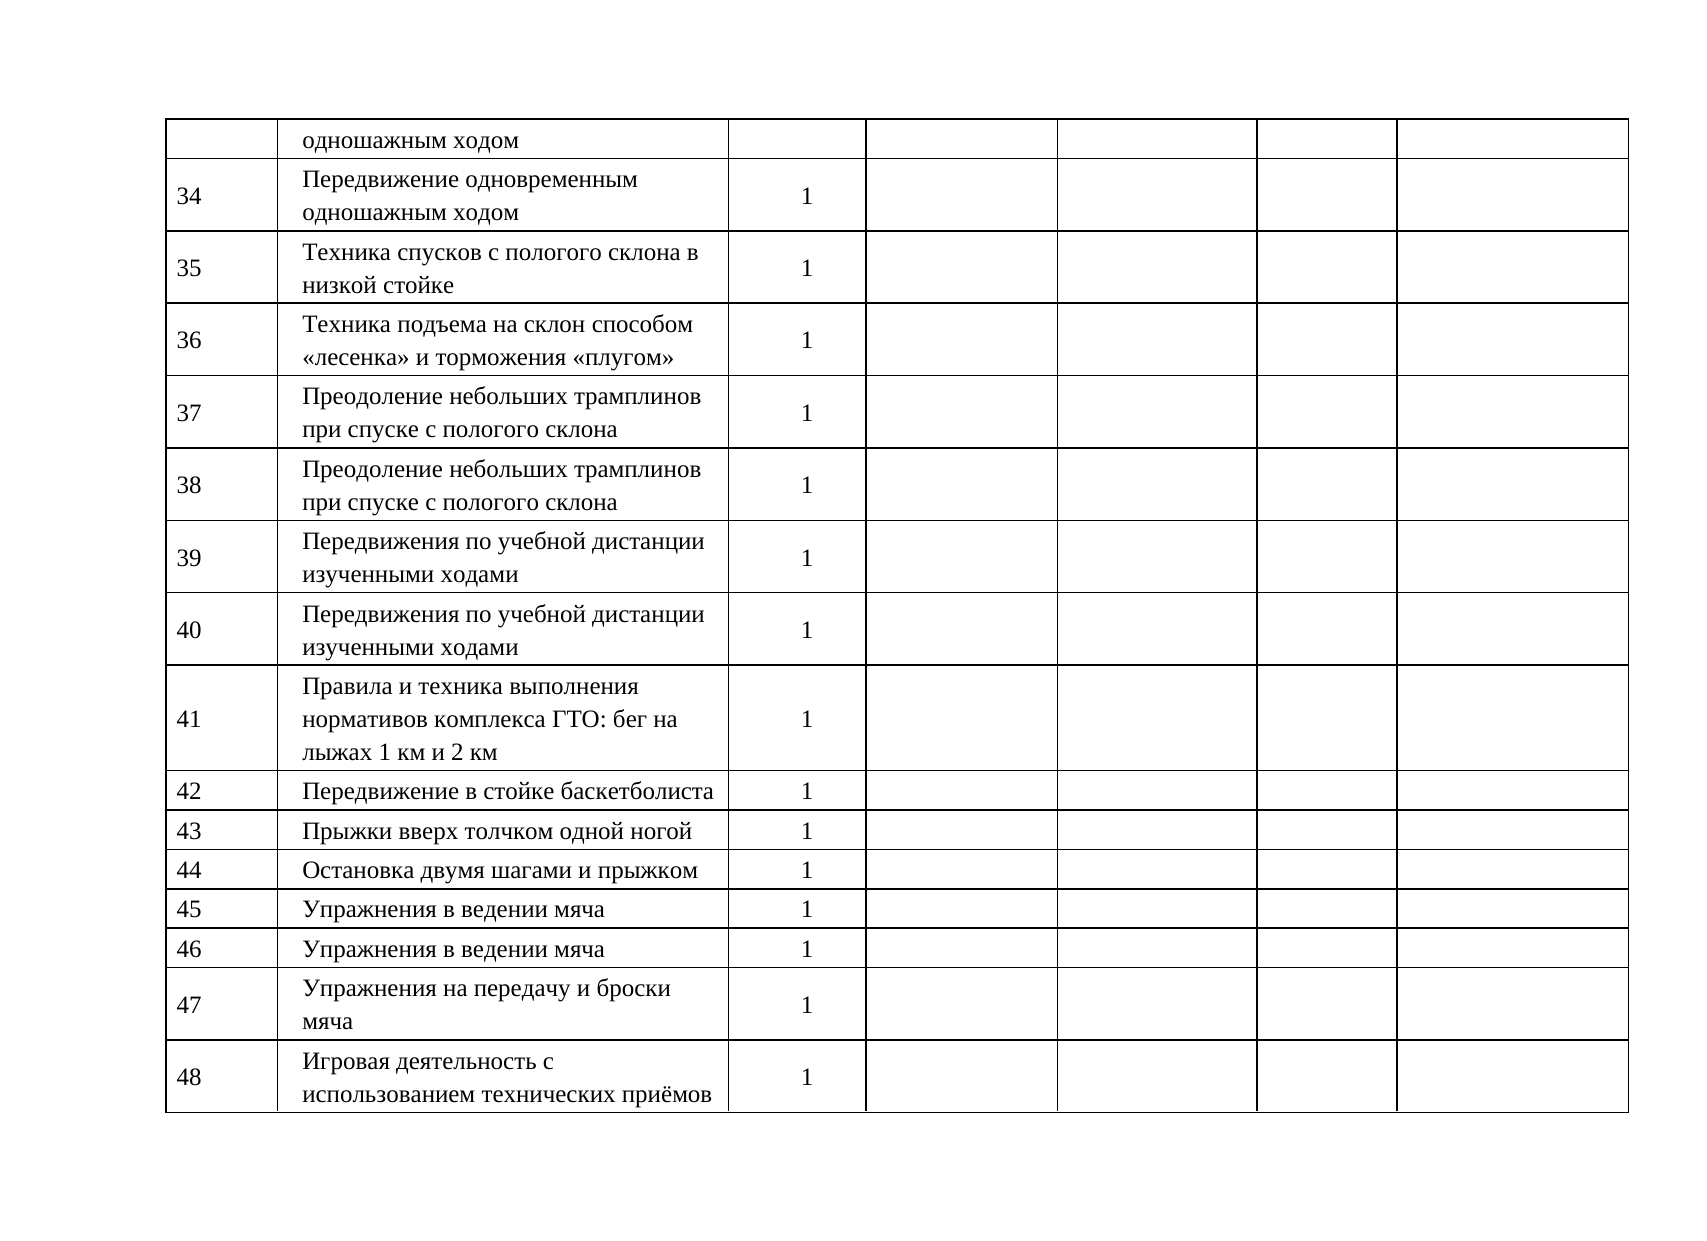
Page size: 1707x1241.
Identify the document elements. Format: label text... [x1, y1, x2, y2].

table_cell [867, 593, 1057, 664]
table_cell 1 [729, 449, 865, 519]
table_cell 1 [729, 304, 865, 375]
table_cell [1398, 811, 1628, 848]
table_cell [1058, 666, 1256, 770]
table_cell [1058, 890, 1256, 927]
table_cell Техника подъема на склон способом «лесенка» и торможения «плугом» [278, 304, 728, 375]
table_cell [1398, 771, 1628, 809]
table_cell 1 [729, 1041, 865, 1111]
table_cell 1 [729, 521, 865, 592]
table_cell [1058, 968, 1256, 1039]
table_cell [1058, 811, 1256, 848]
table_cell [1058, 929, 1256, 967]
table_cell 45 [167, 890, 277, 927]
table_cell Правила и техника выполнения нормативов комплекса ГТО: бег на лыжах 1 км и 2 км [278, 666, 728, 770]
table_cell [867, 521, 1057, 592]
table_cell Прыжки вверх толчком одной ногой [278, 811, 728, 848]
table_cell 1 [729, 929, 865, 967]
table_cell 42 [167, 771, 277, 809]
table_cell Передвижения по учебной дистанции изученными ходами [278, 593, 728, 664]
table_cell Упражнения в ведении мяча [278, 929, 728, 967]
table_cell [867, 159, 1057, 230]
table_cell Техника спусков с пологого склона в низкой стойке [278, 232, 728, 302]
table_cell Передвижения по учебной дистанции изученными ходами [278, 521, 728, 592]
table_cell 48 [167, 1041, 277, 1111]
table_cell 1 [729, 811, 865, 848]
table_cell [1258, 521, 1396, 592]
table_cell [1058, 593, 1256, 664]
table_cell [1258, 771, 1396, 809]
table_cell [867, 1041, 1057, 1111]
table_cell [867, 120, 1057, 157]
table_cell [1058, 521, 1256, 592]
table_cell 33 [167, 120, 277, 157]
table_cell [1398, 1041, 1628, 1111]
table_cell 1 [729, 850, 865, 888]
table_cell 1 [729, 968, 865, 1039]
table_cell [1398, 929, 1628, 967]
table_cell [867, 449, 1057, 519]
table_cell 1 [729, 120, 865, 157]
table_cell [867, 666, 1057, 770]
table_cell 39 [167, 521, 277, 592]
table_cell [1058, 304, 1256, 375]
table_cell [1398, 593, 1628, 664]
table_cell 1 [729, 890, 865, 927]
table_cell [1258, 929, 1396, 967]
table_cell [1058, 120, 1256, 157]
table_cell 38 [167, 449, 277, 519]
table_cell [1398, 890, 1628, 927]
table_cell [1398, 159, 1628, 230]
table_cell [1258, 232, 1396, 302]
table_cell [1058, 376, 1256, 447]
table_cell 1 [729, 771, 865, 809]
table_cell [867, 850, 1057, 888]
table_cell 1 [729, 666, 865, 770]
table_cell [1258, 376, 1396, 447]
table_cell Преодоление небольших трамплинов при спуске с пологого склона [278, 449, 728, 519]
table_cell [278, 1041, 728, 1111]
table_cell 37 [167, 376, 277, 447]
table_cell [1258, 304, 1396, 375]
table_cell 41 [167, 666, 277, 770]
table_cell Упражнения в ведении мяча [278, 890, 728, 927]
table_cell [1058, 771, 1256, 809]
table_cell [1258, 1041, 1396, 1111]
table_cell Преодоление небольших трамплинов при спуске с пологого склона [278, 376, 728, 447]
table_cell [278, 120, 728, 157]
table_cell [1398, 449, 1628, 519]
table_cell [1058, 850, 1256, 888]
table_cell [1058, 159, 1256, 230]
table_cell [1258, 593, 1396, 664]
table_cell [867, 890, 1057, 927]
table_cell [1398, 850, 1628, 888]
table_cell [867, 968, 1057, 1039]
table_cell 1 [729, 376, 865, 447]
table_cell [278, 159, 728, 230]
table_cell [1398, 521, 1628, 592]
table_cell [1398, 376, 1628, 447]
table_cell [1058, 449, 1256, 519]
table_cell [1398, 232, 1628, 302]
table_cell Остановка двумя шагами и прыжком [278, 850, 728, 888]
table_cell [1258, 811, 1396, 848]
table_cell 47 [167, 968, 277, 1039]
table_cell [867, 771, 1057, 809]
table_cell 36 [167, 304, 277, 375]
table_cell [1258, 850, 1396, 888]
table_cell [1258, 890, 1396, 927]
table_cell 46 [167, 929, 277, 967]
table_cell 1 [729, 159, 865, 230]
table_cell Передвижение в стойке баскетболиста [278, 771, 728, 809]
table_cell [1058, 232, 1256, 302]
table_cell [1258, 666, 1396, 770]
table_cell 44 [167, 850, 277, 888]
table_cell 1 [729, 232, 865, 302]
table_cell 43 [167, 811, 277, 848]
table_cell [867, 811, 1057, 848]
table_cell 40 [167, 593, 277, 664]
table_cell [867, 929, 1057, 967]
table_cell [867, 304, 1057, 375]
table_cell 1 [729, 593, 865, 664]
table_cell [1398, 968, 1628, 1039]
table_cell [867, 376, 1057, 447]
table_cell 34 [167, 159, 277, 230]
table_cell [1058, 1041, 1256, 1111]
table_cell 35 [167, 232, 277, 302]
table_cell [867, 232, 1057, 302]
table_cell [1398, 120, 1628, 157]
table_cell [1258, 120, 1396, 157]
table_cell [1398, 304, 1628, 375]
table_cell [1258, 159, 1396, 230]
table_cell Упражнения на передачу и броски мяча [278, 968, 728, 1039]
table_cell [1258, 449, 1396, 519]
table_cell [1398, 666, 1628, 770]
table_cell [1258, 968, 1396, 1039]
